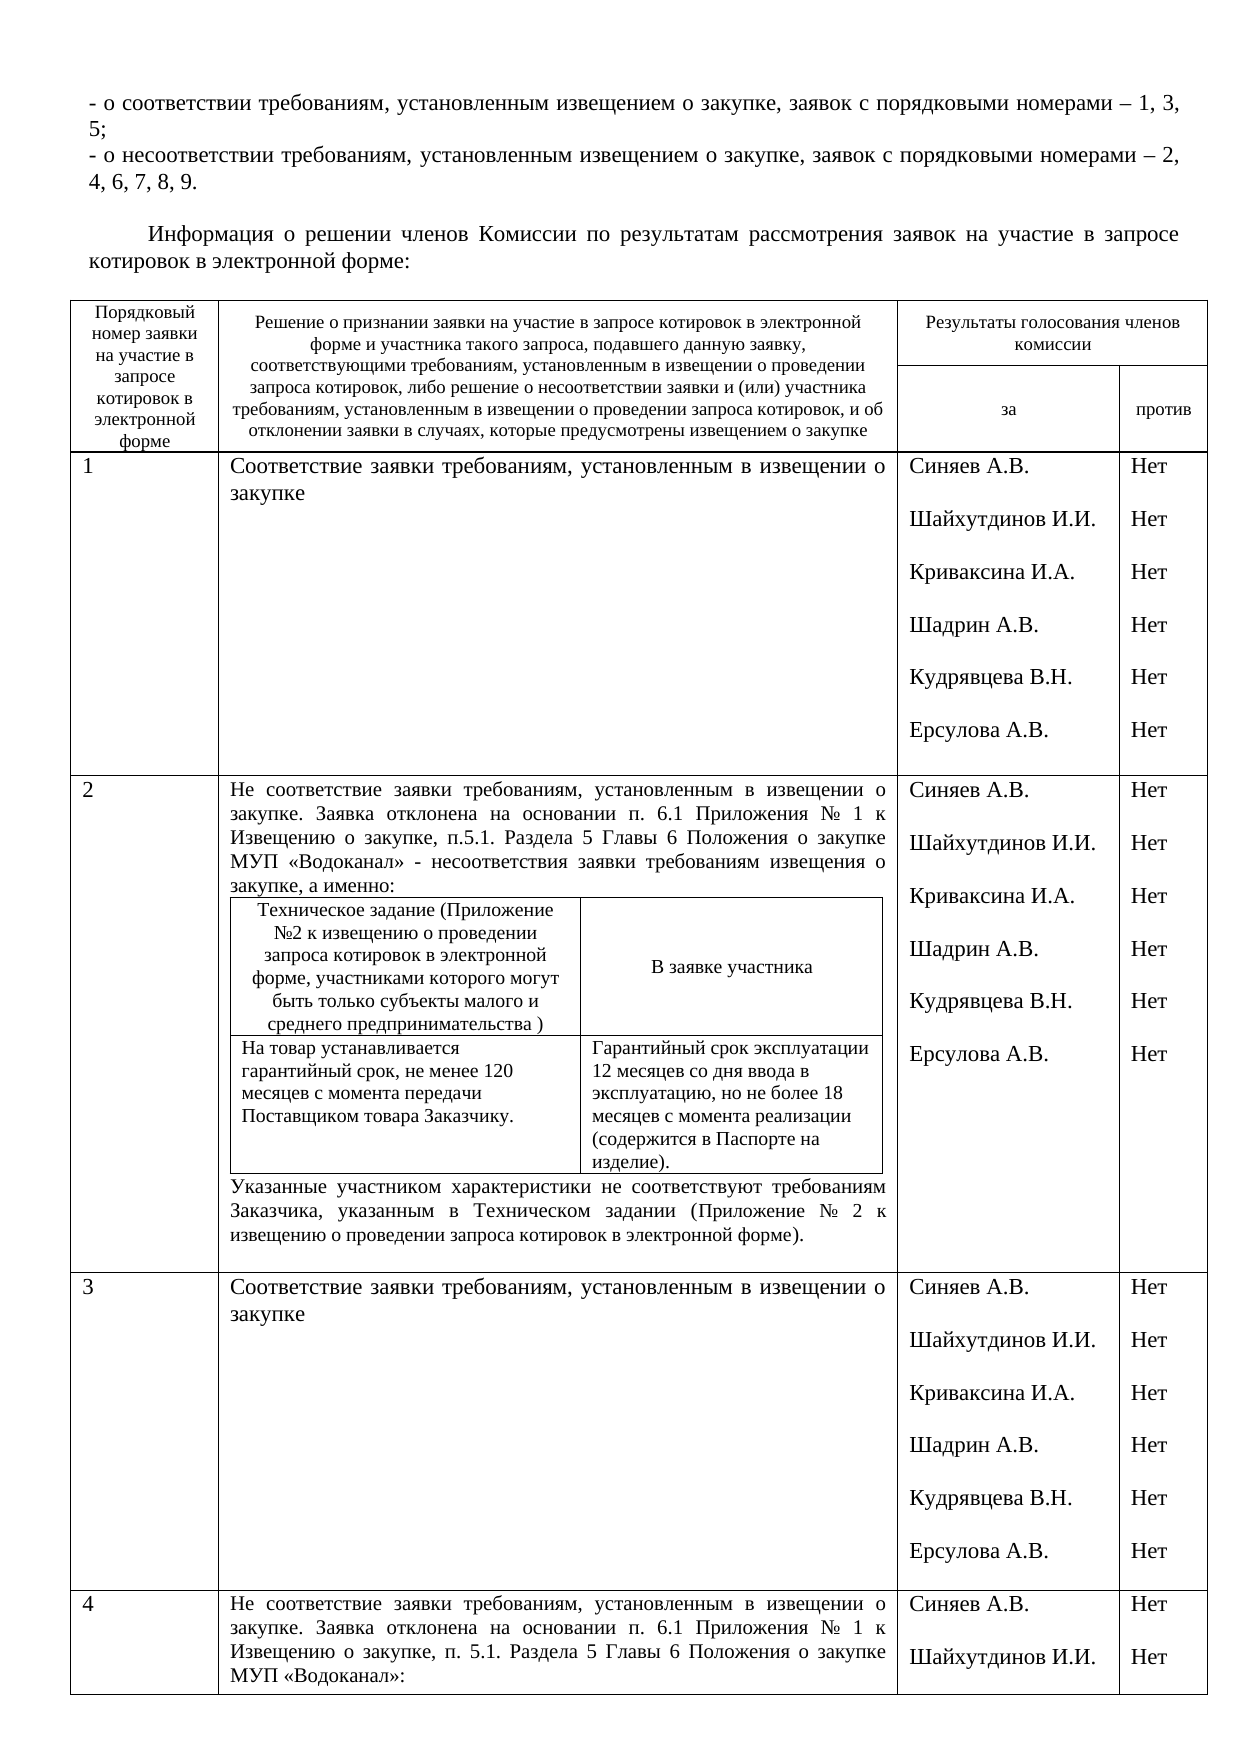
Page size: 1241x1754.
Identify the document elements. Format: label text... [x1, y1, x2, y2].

text - о несоответствии требованиям, установленным извещением о закупке, заявок с порядковыми номерами – 2, 4, 6, 7, 8, 9. [89, 141, 1181, 194]
table_cell Соответствие заявки требованиям, установленным в извещении о закупке [219, 1273, 897, 1589]
table_header Результаты голосования членов комиссии [898, 301, 1207, 365]
table_cell Нет Нет Нет Нет Нет Нет [1120, 776, 1207, 1272]
table_header Порядковый номер заявки на участие в запросе котировок в электронной форме [71, 301, 218, 451]
table_cell Нет Нет Нет Нет Нет Нет [1120, 1273, 1207, 1589]
table_cell Синяев А.В. Шайхутдинов И.И. Криваксина И.А. Шадрин А.В. Кудрявцева В.Н. Ерсулова А.В. [898, 776, 1119, 1272]
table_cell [219, 1591, 897, 1694]
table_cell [1120, 1591, 1207, 1694]
text Информация о решении членов Комиссии по результатам рассмотрения заявок на участие в запросе котировок в электронной форме: [89, 220, 1181, 273]
table_cell Соответствие заявки требованиям, установленным в извещении о закупке [219, 453, 897, 775]
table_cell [898, 1591, 1119, 1694]
table_cell Не соответствие заявки требованиям, установленным в извещении о закупке. Заявка отклонена на основании п. 6.1 Приложения № 1 к Извещению о закупке, п.5.1. Раздела 5 Главы 6 Положения о закупке МУП «Водоканал» - несоответствия заявки требованиям извещения о закупке, а именно: Указанные участником характеристики не соответствуют требованиям Заказчика, указанным в Техническом задании (Приложение № 2 к извещению о проведении запроса котировок в электронной форме). [219, 776, 897, 1272]
table_cell Синяев А.В. Шайхутдинов И.И. Криваксина И.А. Шадрин А.В. Кудрявцева В.Н. Ерсулова А.В. [898, 453, 1119, 775]
table_cell Нет Нет Нет Нет Нет Нет [1120, 453, 1207, 775]
table_cell 4 [71, 1591, 218, 1694]
table_header Решение о признании заявки на участие в запросе котировок в электронной форме и участника такого запроса, подавшего данную заявку, соответствующими требованиям, установленным в извещении о проведении запроса котировок, либо решение о несоответствии заявки и (или) участника требованиям, установленным в извещении о проведении запроса котировок, и об отклонении заявки в случаях, которые предусмотрены извещением о закупке [219, 301, 897, 451]
table_cell за [898, 366, 1119, 451]
table_cell 1 [71, 453, 218, 775]
text - о соответствии требованиям, установленным извещением о закупке, заявок с порядковыми номерами – 1, 3, 5; [89, 89, 1181, 141]
table_cell Синяев А.В. Шайхутдинов И.И. Криваксина И.А. Шадрин А.В. Кудрявцева В.Н. Ерсулова А.В. [898, 1273, 1119, 1589]
table_cell против [1120, 366, 1207, 451]
table_cell 3 [71, 1273, 218, 1589]
table_cell 2 [71, 776, 218, 1272]
